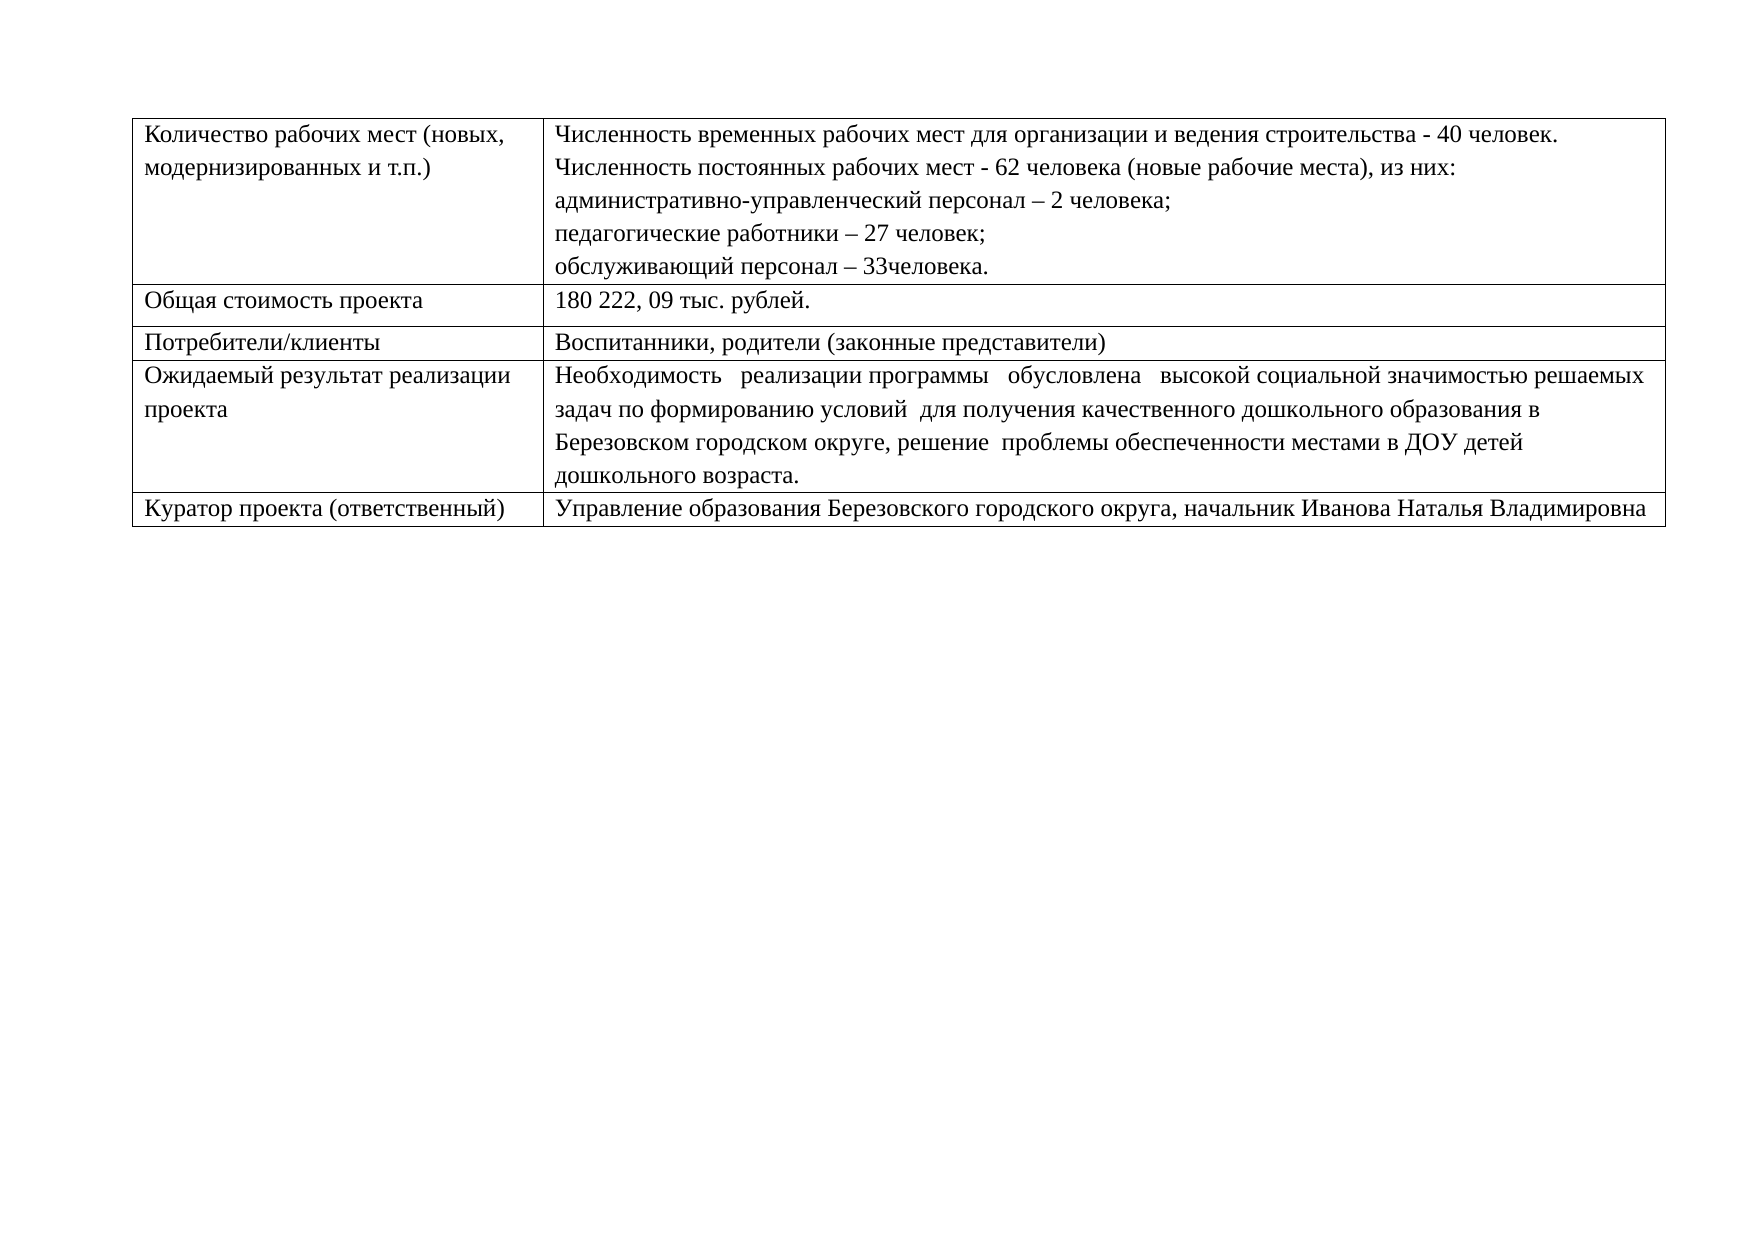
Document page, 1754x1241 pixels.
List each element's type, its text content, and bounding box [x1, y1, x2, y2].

table_cell Куратор проекта (ответственный) [133, 493, 543, 526]
table_cell Общая стоимость проекта [133, 285, 543, 326]
table_cell Ожидаемый результат реализации проекта [133, 361, 543, 492]
table_cell Потребители/клиенты [133, 327, 543, 359]
table_cell Воспитанники, родители (законные представители) [544, 327, 1665, 359]
table_cell Численность временных рабочих мест для организации и ведения строительства - 40 человек. Численность постоянных рабочих мест - 62 человека (новые рабочие места), из них: административно-управленческий персонал – 2 человека; педагогические работники – 27 человек; обслуживающий персонал – 33человека. [544, 119, 1665, 284]
table_cell Количество рабочих мест (новых, модернизированных и т.п.) [133, 119, 543, 284]
table_cell Управление образования Березовского городского округа, начальник Иванова Наталья Владимировна [544, 493, 1665, 526]
table_cell 180 222, 09 тыс. рублей. [544, 285, 1665, 326]
table_cell Необходимость реализации программы обусловлена высокой социальной значимостью решаемых задач по формированию условий для получения качественного дошкольного образования в Березовском городском округе, решение проблемы обеспеченности местами в ДОУ детей дошкольного возраста. [544, 361, 1665, 492]
